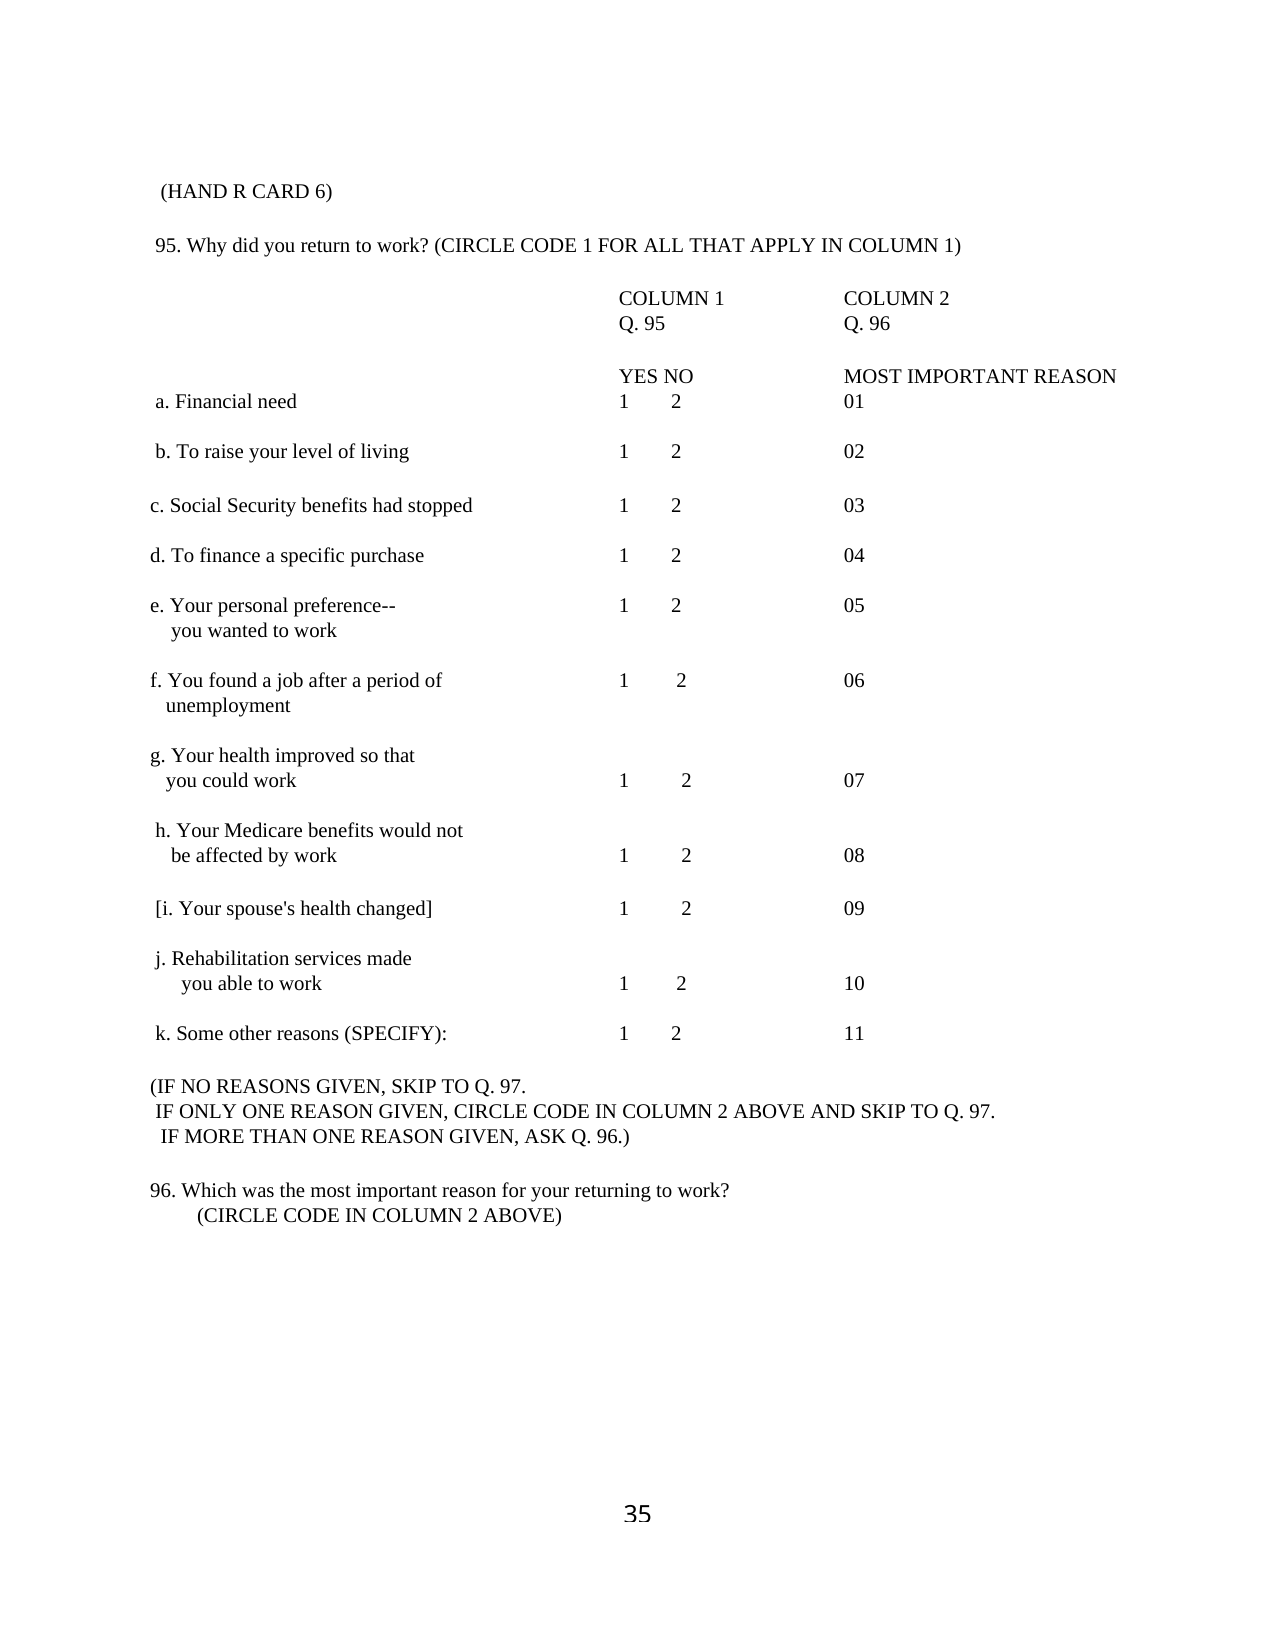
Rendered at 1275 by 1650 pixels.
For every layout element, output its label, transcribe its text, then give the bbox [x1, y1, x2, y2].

text Q. 95 Q. 96 [150, 310, 1209, 335]
text unemployment [150, 692, 1209, 717]
text j. Rehabilitation services made [150, 945, 1209, 970]
text you could work 1 2 07 [150, 767, 1209, 792]
text IF ONLY ONE REASON GIVEN, CIRCLE CODE IN COLUMN 2 ABOVE AND SKIP TO Q. 97. [150, 1098, 1209, 1123]
text 95. Why did you return to work? (CIRCLE CODE 1 FOR ALL THAT APPLY IN COLUMN 1) [150, 232, 1209, 257]
text 96. Which was the most important reason for your returning to work? [150, 1177, 1209, 1202]
text [i. Your spouse's health changed] 1 2 09 [150, 895, 1209, 920]
text b. To raise your level of living 1 2 02 [150, 438, 1209, 463]
text c. Social Security benefits had stopped 1 2 03 [150, 492, 1209, 517]
text IF MORE THAN ONE REASON GIVEN, ASK Q. 96.) [150, 1123, 1209, 1148]
text YES NO MOST IMPORTANT REASON [150, 363, 1209, 388]
text (IF NO REASONS GIVEN, SKIP TO Q. 97. [150, 1073, 1209, 1098]
text h. Your Medicare benefits would not [150, 817, 1209, 842]
text e. Your personal preference-- 1 2 05 [150, 592, 1209, 617]
text you wanted to work [150, 617, 1209, 642]
text (CIRCLE CODE IN COLUMN 2 ABOVE) [150, 1202, 1209, 1227]
text g. Your health improved so that [150, 742, 1209, 767]
text be affected by work 1 2 08 [150, 842, 1209, 867]
text d. To finance a specific purchase 1 2 04 [150, 542, 1209, 567]
text COLUMN 1 COLUMN 2 [150, 285, 1209, 310]
text a. Financial need 1 2 01 [150, 388, 1209, 413]
text f. You found a job after a period of 1 2 06 [150, 667, 1209, 692]
text (HAND R CARD 6) [150, 178, 1209, 203]
text you able to work 1 2 10 [150, 970, 1209, 995]
text k. Some other reasons (SPECIFY): 1 2 11 [150, 1020, 1209, 1045]
